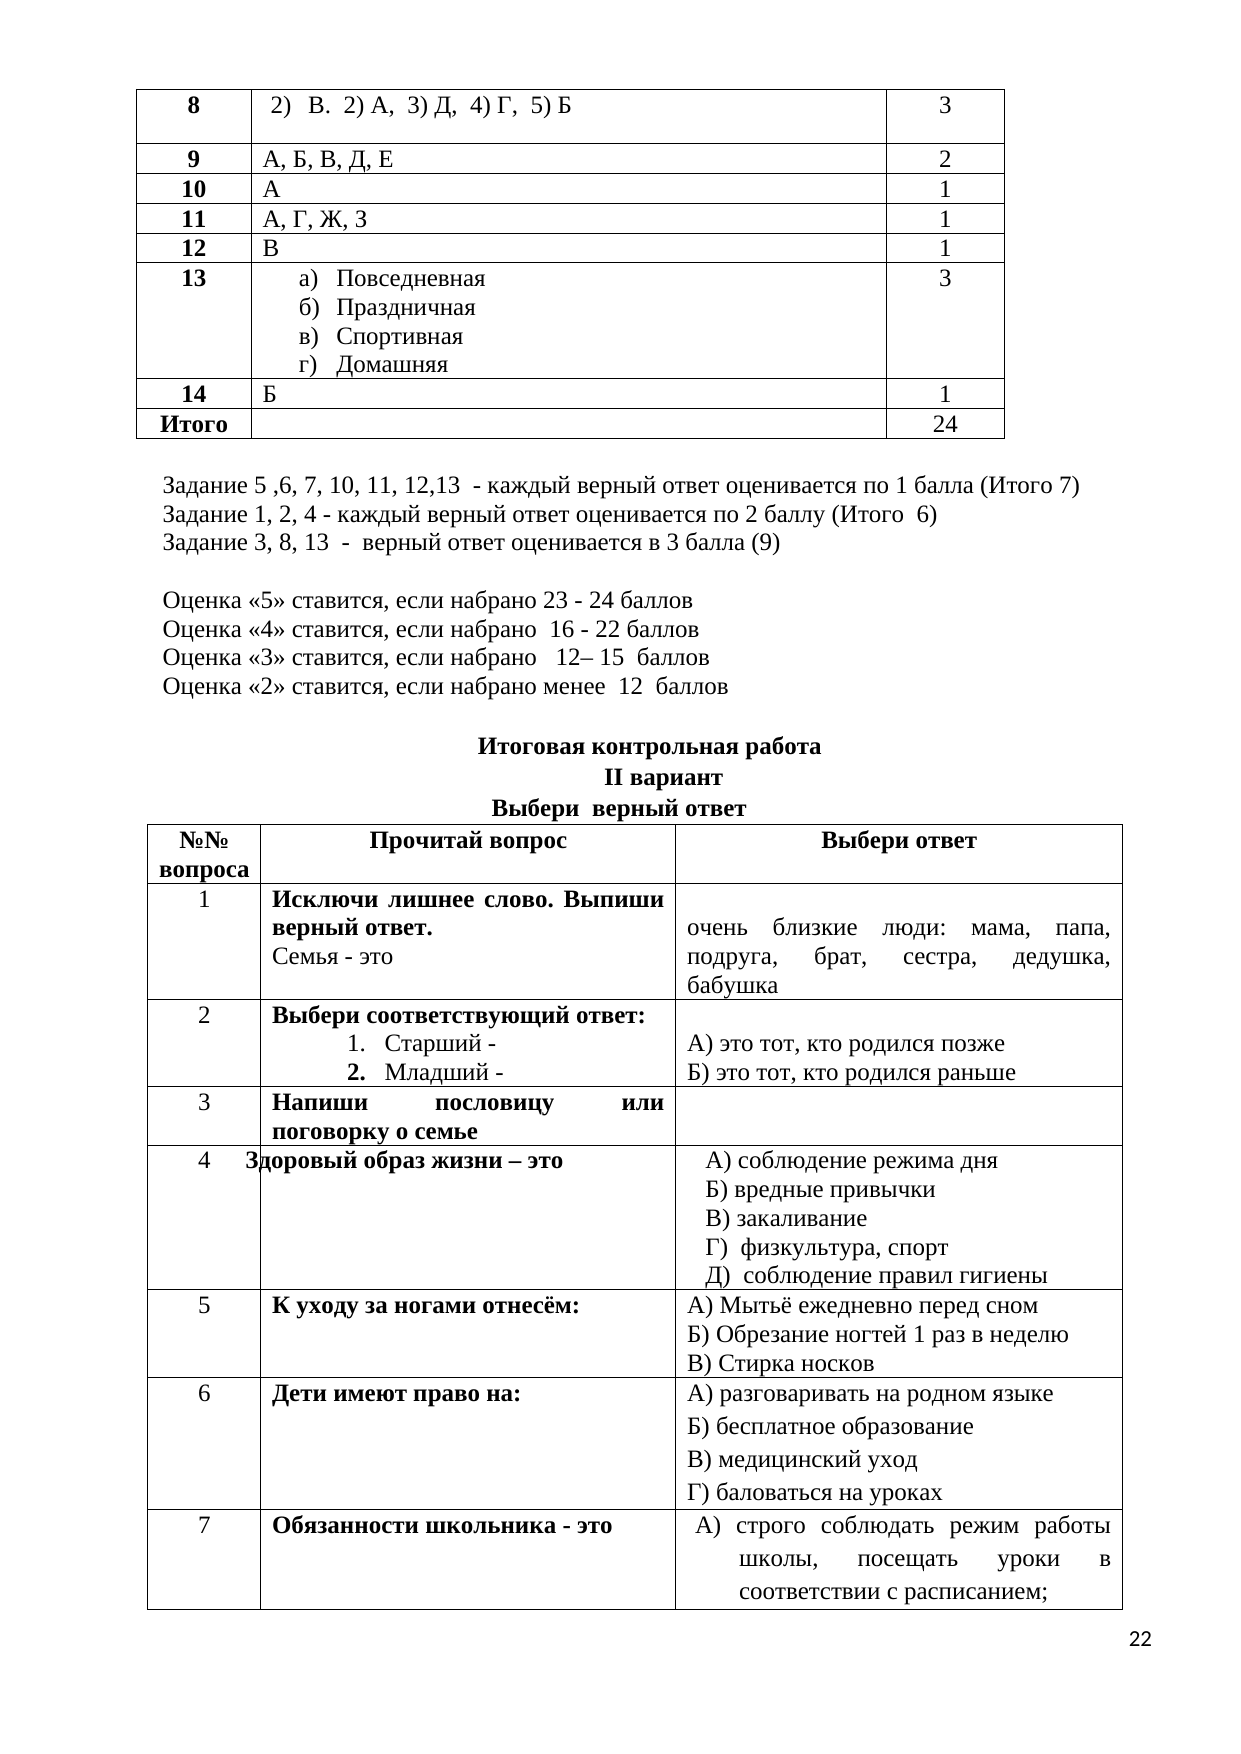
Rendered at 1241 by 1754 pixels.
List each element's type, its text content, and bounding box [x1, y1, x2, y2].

table_cell [252, 409, 886, 438]
table_cell Б [252, 379, 886, 408]
table_cell 12 [137, 234, 251, 262]
table_cell 1 [148, 884, 260, 999]
table_cell 1 [887, 379, 1004, 408]
text Выбери верный ответ [148, 793, 1152, 822]
table_cell К уходу за ногами отнесём: [261, 1290, 675, 1377]
table_cell 3 [887, 263, 1004, 378]
table_cell Итого [137, 409, 251, 438]
table_cell В [252, 234, 886, 262]
table_cell 11 [137, 204, 251, 232]
table_cell 5 [148, 1290, 260, 1377]
table_header №№ вопроса [148, 825, 260, 883]
table_cell 7 [148, 1510, 260, 1609]
table_cell а) Повседневная б) Праздничная в) Спортивная г) Домашняя [252, 263, 886, 378]
table_cell 6 [148, 1378, 260, 1509]
table_cell Дети имеют право на: [261, 1378, 675, 1509]
table_header Прочитай вопрос [261, 825, 675, 883]
table_cell А, Г, Ж, З [252, 204, 886, 232]
text Задание 3, 8, 13 - верный ответ оценивается в 3 балла (9) [162, 527, 1152, 556]
table_cell А [252, 174, 886, 203]
table_cell 2 [148, 1000, 260, 1086]
table_cell очень близкие люди: мама, папа, подруга, брат, сестра, дедушка, бабушка [676, 884, 1122, 999]
table_cell Напиши пословицу или поговорку о семье [261, 1087, 675, 1144]
table_cell [676, 1087, 1122, 1144]
table_cell 10 [137, 174, 251, 203]
table_cell А) Мытьё ежедневно перед сном Б) Обрезание ногтей 1 раз в неделю В) Стирка носков [676, 1290, 1122, 1377]
table_cell 24 [887, 409, 1004, 438]
table_cell Здоровый образ жизни – это [261, 1146, 675, 1289]
table_cell 3 [887, 90, 1004, 143]
text Оценка «4» ставится, если набрано 16 - 22 баллов [162, 614, 1152, 642]
table_cell 1 [887, 204, 1004, 232]
table_cell 14 [137, 379, 251, 408]
table_cell 9 [137, 144, 251, 173]
text Оценка «5» ставится, если набрано 23 - 24 баллов [162, 585, 1152, 614]
text Задание 5 ,6, 7, 10, 11, 12,13 - каждый верный ответ оценивается по 1 балла (Итого 7) [162, 470, 1152, 499]
table_cell В. 2) А, 3) Д, 4) Г, 5) Б [252, 90, 886, 143]
table_cell А) разговаривать на родном языке Б) бесплатное образование В) медицинский уход Г) баловаться на уроках [676, 1378, 1122, 1509]
table_cell Исключи лишнее слово. Выпиши верный ответ. Семья - это [261, 884, 675, 999]
table_cell 1 [887, 234, 1004, 262]
text II вариант [148, 762, 1152, 791]
text Оценка «3» ставится, если набрано 12– 15 баллов [162, 642, 1152, 671]
table_cell А, Б, В, Д, Е [252, 144, 886, 173]
text Итоговая контрольная работа [148, 731, 1152, 760]
table_cell 2 [887, 144, 1004, 173]
table_cell 1 [887, 174, 1004, 203]
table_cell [261, 1510, 675, 1609]
table_cell 4 [148, 1146, 260, 1289]
table_cell 8 [137, 90, 251, 143]
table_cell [676, 1510, 1122, 1609]
text Оценка «2» ставится, если набрано менее 12 баллов [162, 671, 1152, 700]
table_cell А) это тот, кто родился позже Б) это тот, кто родился раньше [676, 1000, 1122, 1086]
table_header Выбери ответ [676, 825, 1122, 883]
table_cell Выбери соответствующий ответ: Старший - Младший - [261, 1000, 675, 1086]
table_cell А) соблюдение режима дня Б) вредные привычки В) закаливание Г) физкультура, спорт Д) соблюдение правил гигиены [676, 1146, 1122, 1289]
text Задание 1, 2, 4 - каждый верный ответ оценивается по 2 баллу (Итого 6) [162, 499, 1152, 527]
table_cell 13 [137, 263, 251, 378]
table_cell 3 [148, 1087, 260, 1144]
